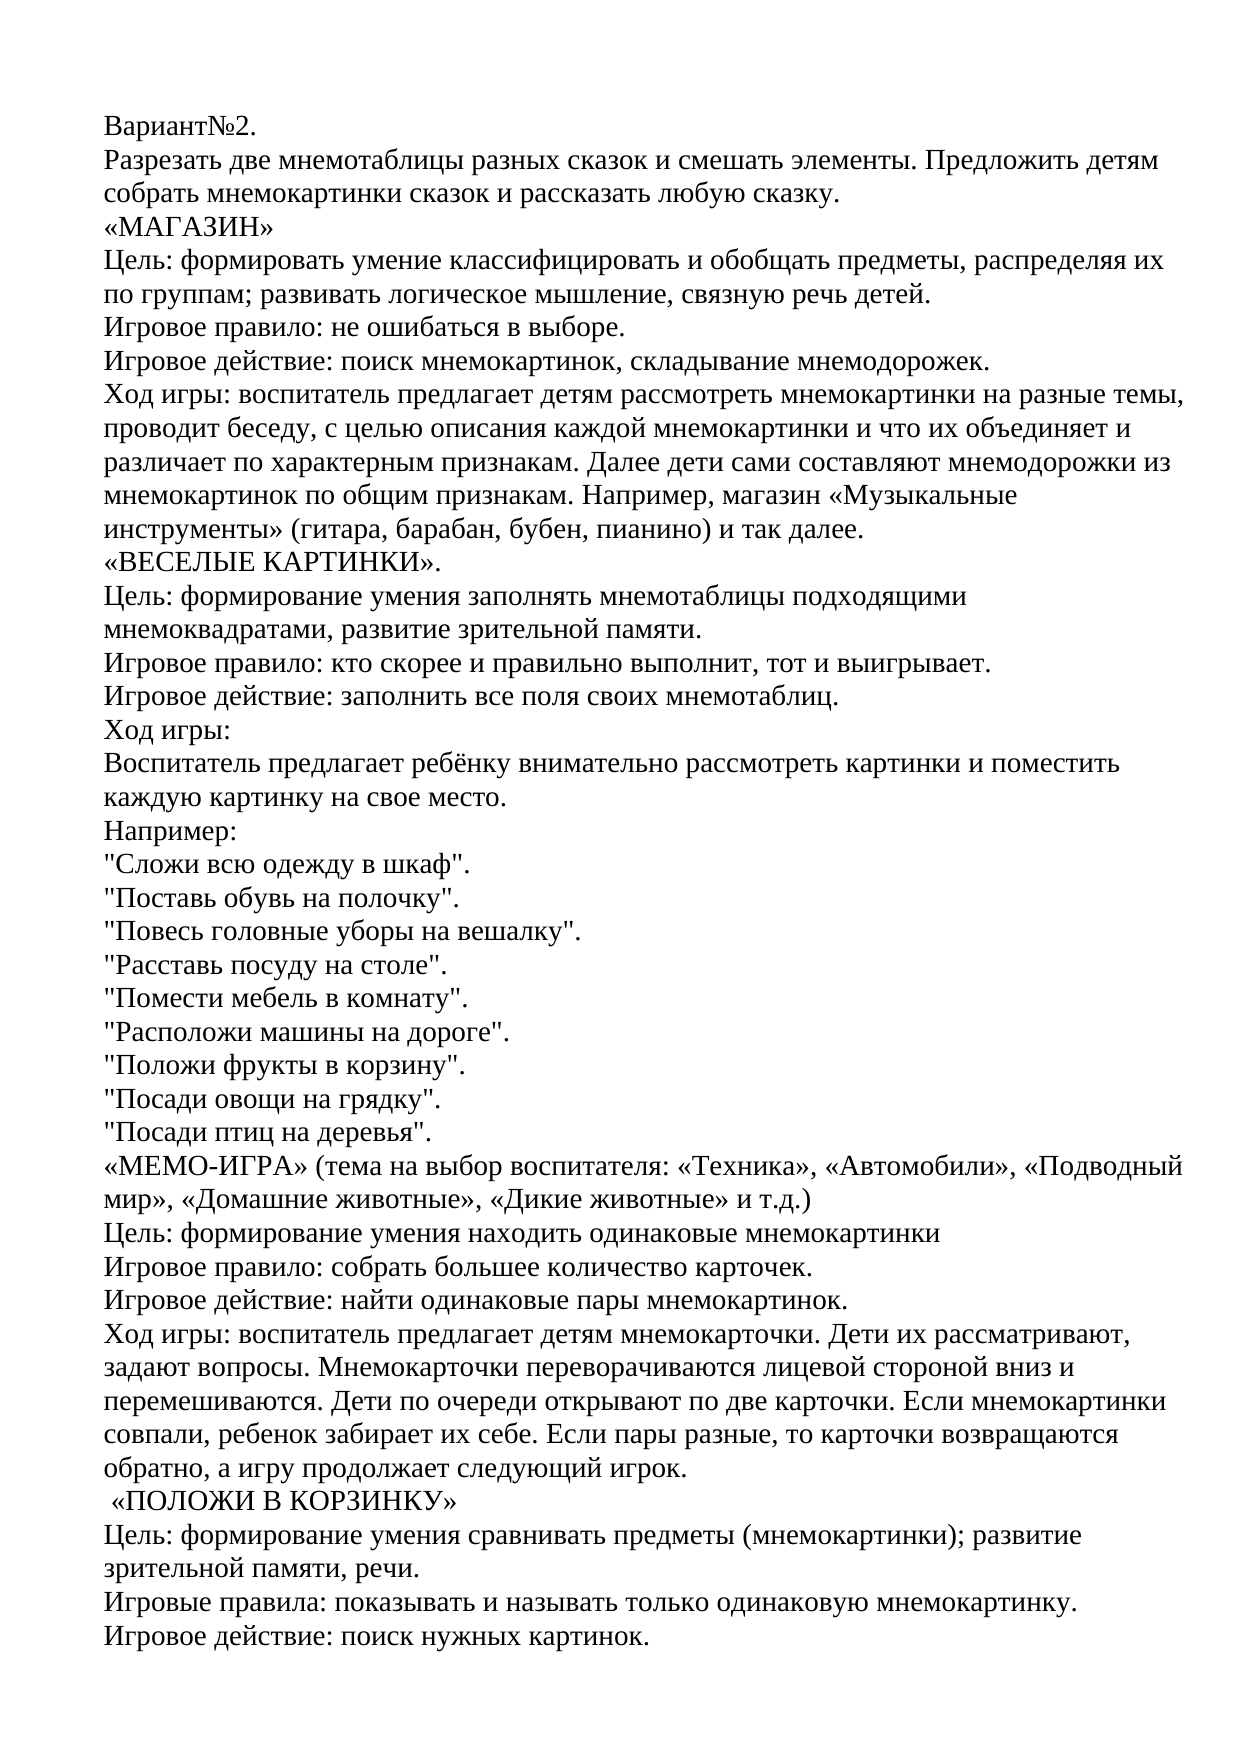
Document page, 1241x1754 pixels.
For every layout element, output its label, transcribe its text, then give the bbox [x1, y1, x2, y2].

text Цель: формировать умение классифицировать и обобщать предметы, распределяя их по группам; развивать логическое мышление, связную речь детей. [103, 242, 1196, 309]
text Цель: формирование умения сравнивать предметы (мнемокартинки); развитие зрительной памяти, речи. [103, 1517, 1196, 1584]
text Игровое действие: поиск нужных картинок. [103, 1618, 1196, 1651]
text Игровые правила: показывать и называть только одинаковую мнемокартинку. [103, 1584, 1196, 1618]
text «МЕМО-ИГРА» (тема на выбор воспитателя: «Техника», «Автомобили», «Подводный мир», «Домашние животные», «Дикие животные» и т.д.) [103, 1148, 1196, 1215]
text Игровое действие: заполнить все поля своих мнемотаблиц. [103, 678, 1196, 712]
text Разрезать две мнемотаблицы разных сказок и смешать элементы. Предложить детям собрать мнемокартинки сказок и рассказать любую сказку. [103, 142, 1196, 209]
text Воспитатель предлагает ребёнку внимательно рассмотреть картинки и поместить каждую картинку на свое место. [103, 746, 1196, 813]
text "Положи фрукты в корзину". [103, 1047, 1196, 1081]
text Игровое правило: кто скорее и правильно выполнит, тот и выигрывает. [103, 645, 1196, 678]
text "Посади птиц на деревья". [103, 1114, 1196, 1148]
text «МАГАЗИН» [103, 209, 1196, 242]
text Игровое правило: собрать большее количество карточек. [103, 1249, 1196, 1282]
text "Помести мебель в комнату". [103, 980, 1196, 1014]
text "Расставь посуду на столе". [103, 947, 1196, 980]
text «ПОЛОЖИ В КОРЗИНКУ» [103, 1483, 1196, 1517]
text "Расположи машины на дороге". [103, 1014, 1196, 1047]
text Игровое действие: найти одинаковые пары мнемокартинок. [103, 1282, 1196, 1316]
text Ход игры: воспитатель предлагает детям рассмотреть мнемокартинки на разные темы, проводит беседу, с целью описания каждой мнемокартинки и что их объединяет и различает по характерным признакам. Далее дети сами составляют мнемодорожки из мнемокартинок по общим признакам. Например, магазин «Музыкальные инструменты» (гитара, барабан, бубен, пианино) и так далее. [103, 377, 1196, 544]
text Ход игры: [103, 712, 1196, 746]
text Ход игры: воспитатель предлагает детям мнемокарточки. Дети их рассматривают, задают вопросы. Мнемокарточки переворачиваются лицевой стороной вниз и перемешиваются. Дети по очереди открывают по две карточки. Если мнемокартинки совпали, ребенок забирает их себе. Если пары разные, то карточки возвращаются обратно, а игру продолжает следующий игрок. [103, 1316, 1196, 1483]
text "Посади овощи на грядку". [103, 1081, 1196, 1114]
text Цель: формирование умения находить одинаковые мнемокартинки [103, 1215, 1196, 1249]
text Цель: формирование умения заполнять мнемотаблицы подходящими мнемоквадратами, развитие зрительной памяти. [103, 578, 1196, 645]
text Вариант№2. [103, 108, 1196, 142]
text "Повесь головные уборы на вешалку". [103, 913, 1196, 947]
text Игровое действие: поиск мнемокартинок, складывание мнемодорожек. [103, 343, 1196, 377]
text "Поставь обувь на полочку". [103, 880, 1196, 913]
text Игровое правило: не ошибаться в выборе. [103, 309, 1196, 343]
text "Сложи всю одежду в шкаф". [103, 846, 1196, 880]
text «ВЕСЕЛЫЕ КАРТИНКИ». [103, 544, 1196, 578]
text Например: [103, 813, 1196, 846]
